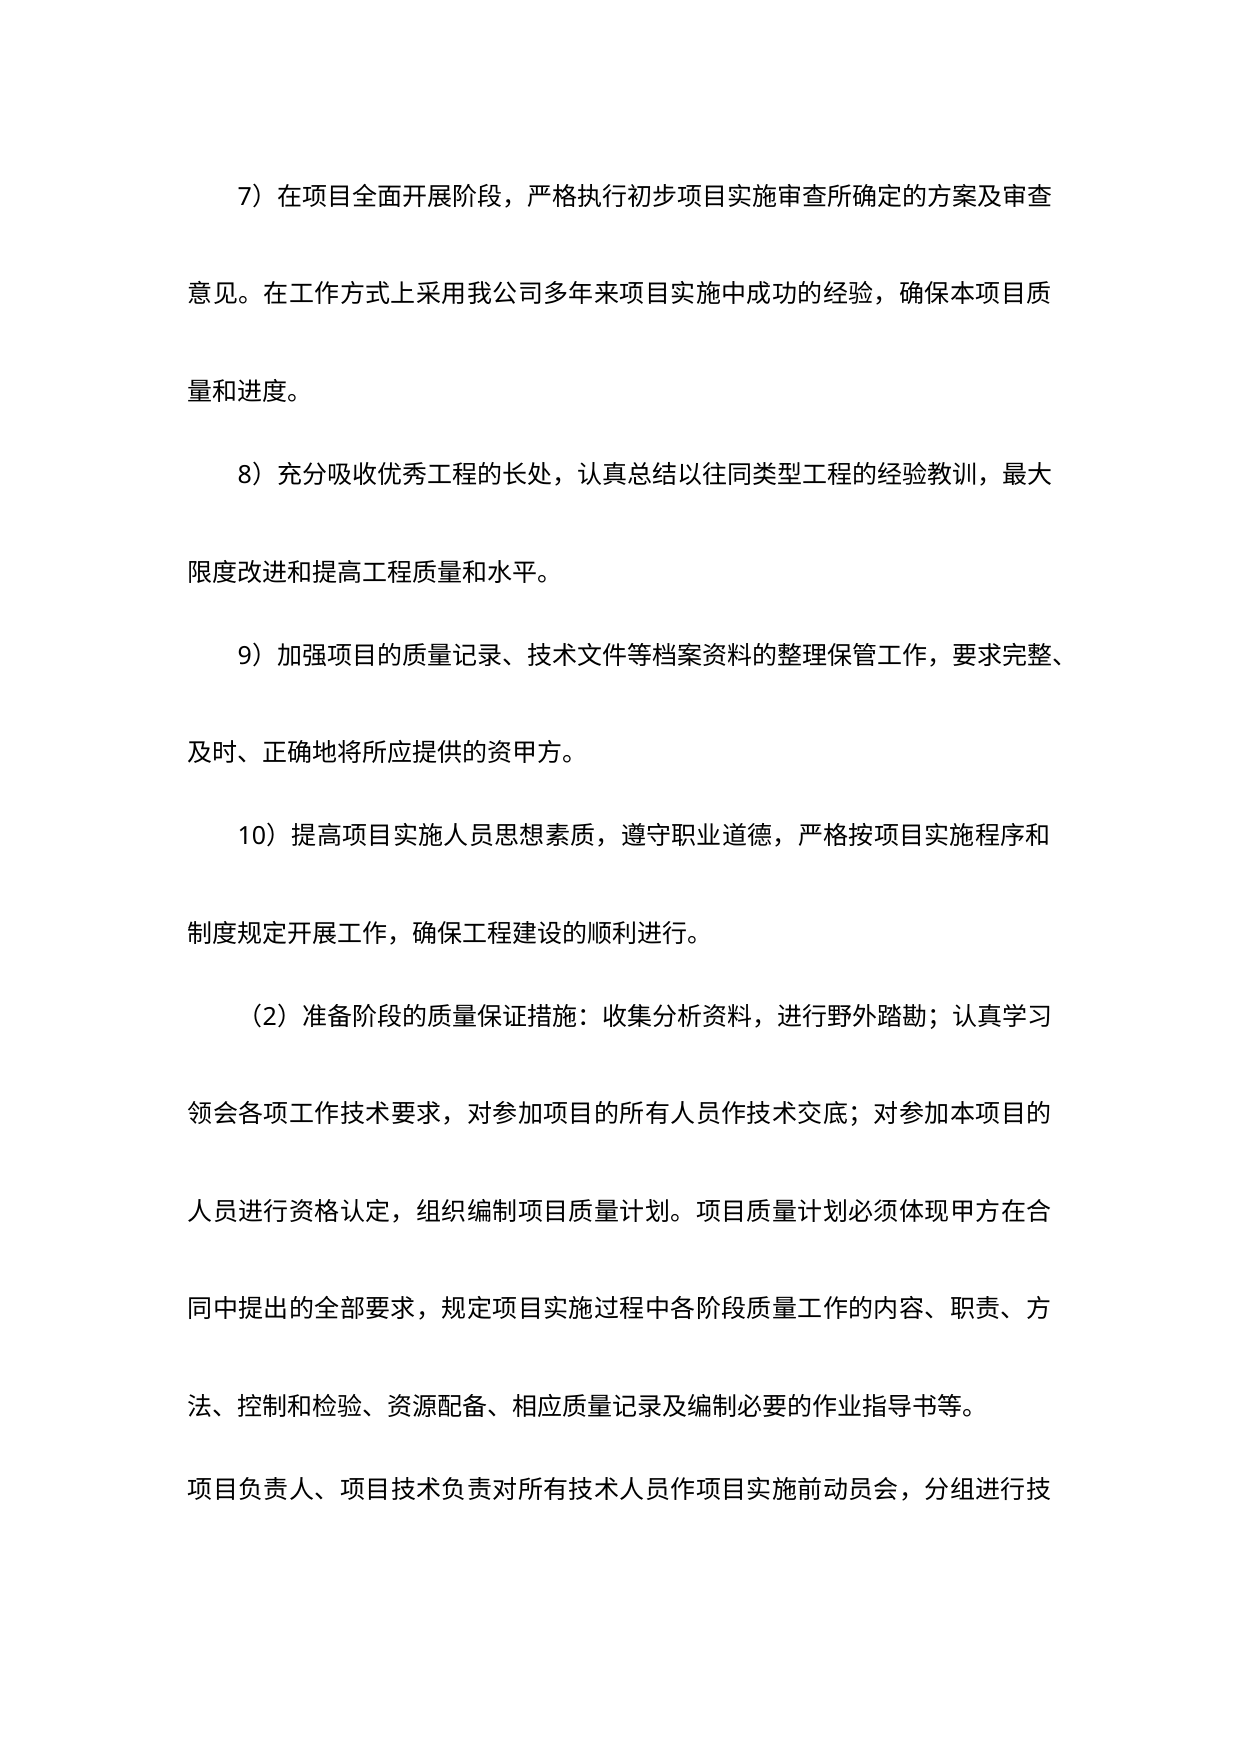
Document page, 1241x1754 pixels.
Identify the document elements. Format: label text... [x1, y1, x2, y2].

text （2）准备阶段的质量保证措施：收集分析资料，进行野外踏勘；认真学习领会各项工作技术要求，对参加项目的所有人员作技术交底；对参加本项目的人员进行资格认定，组织编制项目质量计划。项目质量计划必须体现甲方在合同中提出的全部要求，规定项目实施过程中各阶段质量工作的内容、职责、方法、控制和检验、资源配备、相应质量记录及编制必要的作业指导书等。 [187, 982, 1053, 1437]
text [187, 1455, 1053, 1520]
text 7）在项目全面开展阶段，严格执行初步项目实施审查所确定的方案及审查意见。在工作方式上采用我公司多年来项目实施中成功的经验，确保本项目质量和进度。 [187, 162, 1053, 422]
text 8）充分吸收优秀工程的长处，认真总结以往同类型工程的经验教训，最大限度改进和提高工程质量和水平。 [187, 440, 1053, 603]
text 9）加强项目的质量记录、技术文件等档案资料的整理保管工作，要求完整、及时、正确地将所应提供的资甲方。 [187, 621, 1053, 783]
text 10）提高项目实施人员思想素质，遵守职业道德，严格按项目实施程序和制度规定开展工作，确保工程建设的顺利进行。 [187, 801, 1053, 964]
